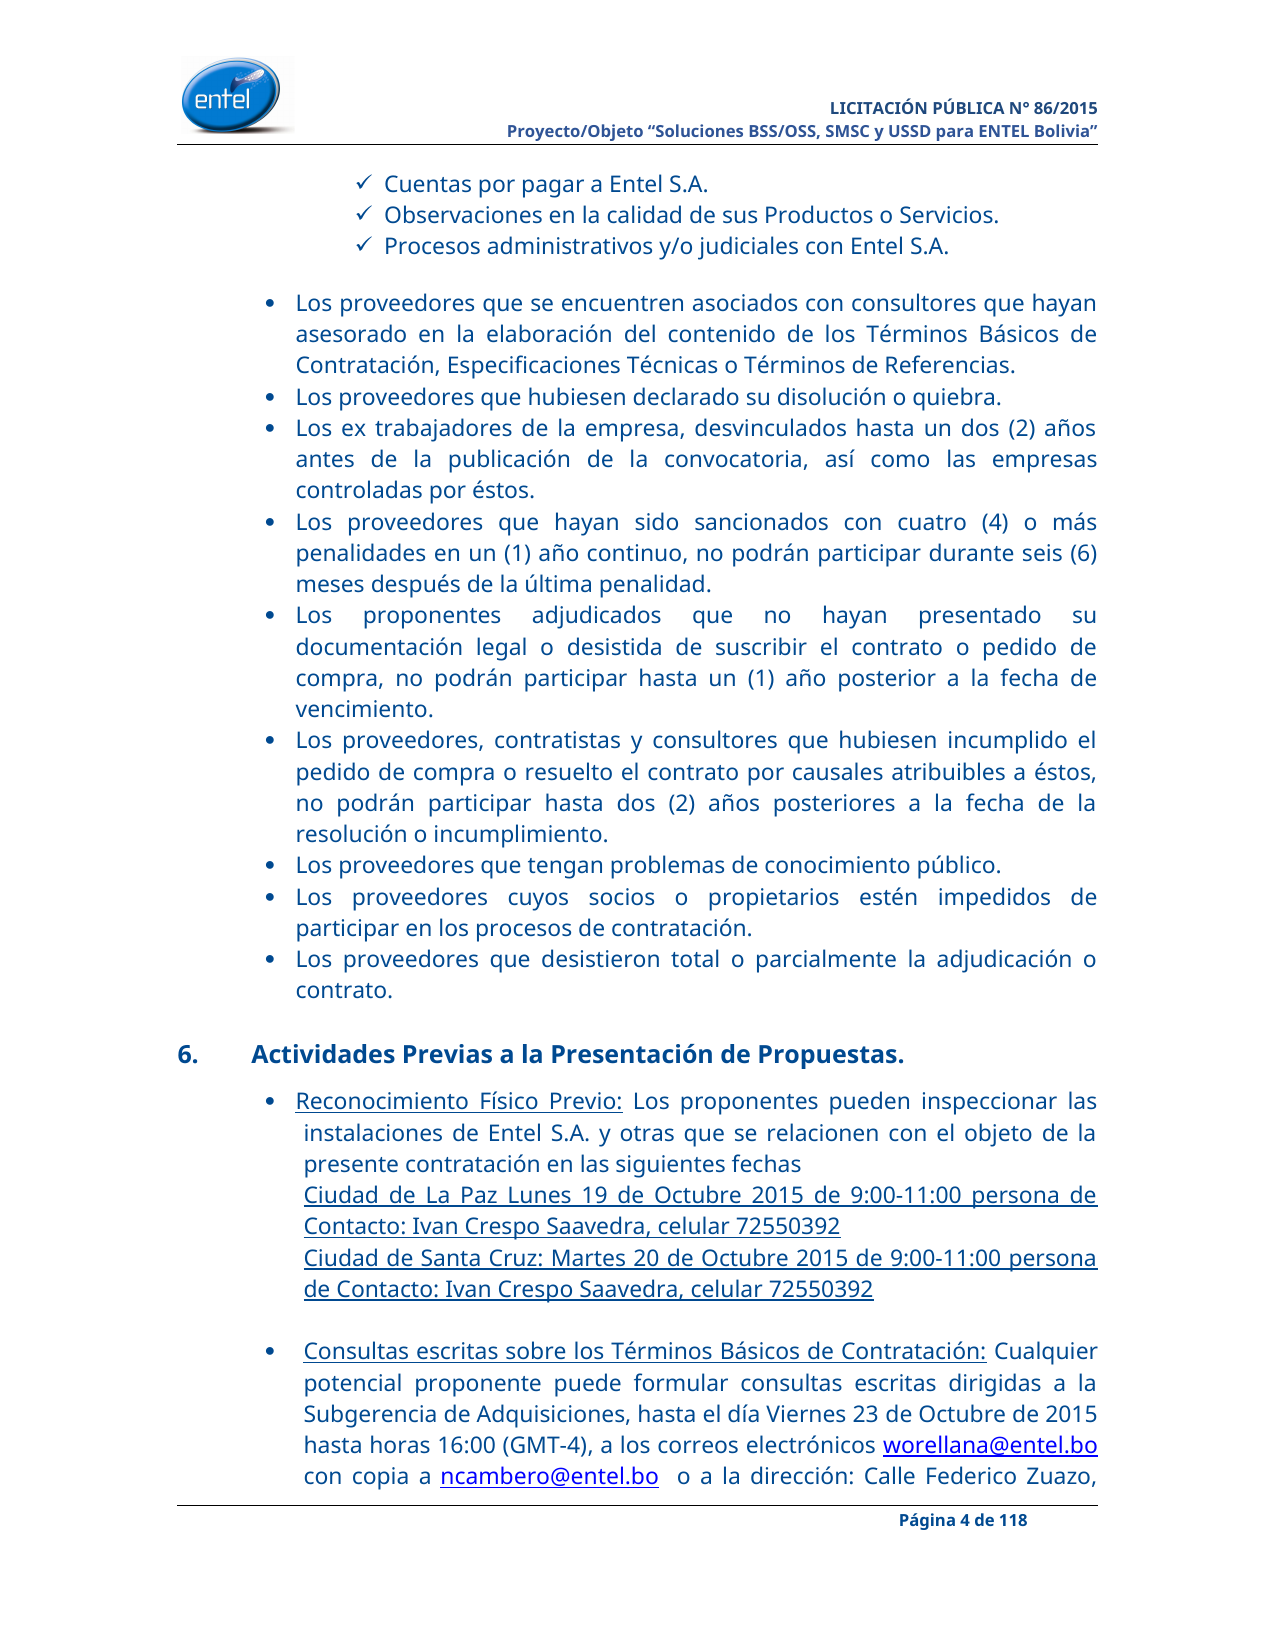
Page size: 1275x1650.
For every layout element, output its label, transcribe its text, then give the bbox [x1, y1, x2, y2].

list Ciudad de Santa Cruz: Martes 20 de Octubre 2015 de 9:00-11:00 persona de Contacto: Ivan Crespo Saavedra, celular 72550392 [303, 1241, 1098, 1268]
list Ciudad de La Paz Lunes 19 de Octubre 2015 de 9:00-11:00 persona de Contacto: Ivan Crespo Saavedra, celular 72550392 [303, 1206, 1098, 1241]
list Los proveedores cuyos socios o propietarios estén impedidos de participar en los procesos de contratación. [266, 881, 1098, 943]
list Reconocimiento Físico Previo: Los proponentes pueden inspeccionar las instalaciones de Entel S.A. y otras que se relacionen con el objeto de la presente contratación en las siguientes fechas [266, 1085, 1098, 1179]
list Los ex trabajadores de la empresa, desvinculados hasta un dos (2) años antes de la publicación de la convocatoria, así como las empresas controladas por éstos. [266, 412, 1098, 506]
list Los proveedores que hayan sido sancionados con cuatro (4) o más penalidades en un (1) año continuo, no podrán participar durante seis (6) meses después de la última penalidad. [266, 506, 1098, 599]
list Ciudad de Santa Cruz: Martes 20 de Octubre 2015 de 9:00-11:00 persona de Contacto: Ivan Crespo Saavedra, celular 72550392 [303, 1269, 1098, 1304]
list Los proponentes adjudicados que no hayan presentado su documentación legal o desistida de suscribir el contrato o pedido de compra, no podrán participar hasta un (1) año posterior a la fecha de vencimiento. [266, 599, 1098, 724]
list Los proveedores que se encuentren asociados con consultores que hayan asesorado en la elaboración del contenido de los Términos Básicos de Contratación, Especificaciones Técnicas o Términos de Referencias. [266, 287, 1098, 381]
list Los proveedores que desistieron total o parcialmente la adjudicación o contrato. [266, 943, 1098, 1006]
list Actividades Previas a la Presentación de Propuestas. [177, 1037, 1098, 1071]
picture [181, 56, 295, 134]
list Los proveedores, contratistas y consultores que hubiesen incumplido el pedido de compra o resuelto el contrato por causales atribuibles a éstos, no podrán participar hasta dos (2) años posteriores a la fecha de la resolución o incumplimiento. [266, 724, 1098, 849]
list Ciudad de La Paz Lunes 19 de Octubre 2015 de 9:00-11:00 persona de Contacto: Ivan Crespo Saavedra, celular 72550392 [303, 1179, 1098, 1205]
list Procesos administrativos y/o judiciales con Entel S.A. [354, 230, 1098, 261]
list Los proveedores que hubiesen declarado su disolución o quiebra. [266, 381, 1098, 412]
list Cuentas por pagar a Entel S.A. [354, 168, 1098, 199]
list Observaciones en la calidad de sus Productos o Servicios. [354, 199, 1098, 230]
list Los proveedores que tengan problemas de conocimiento público. [266, 849, 1098, 881]
